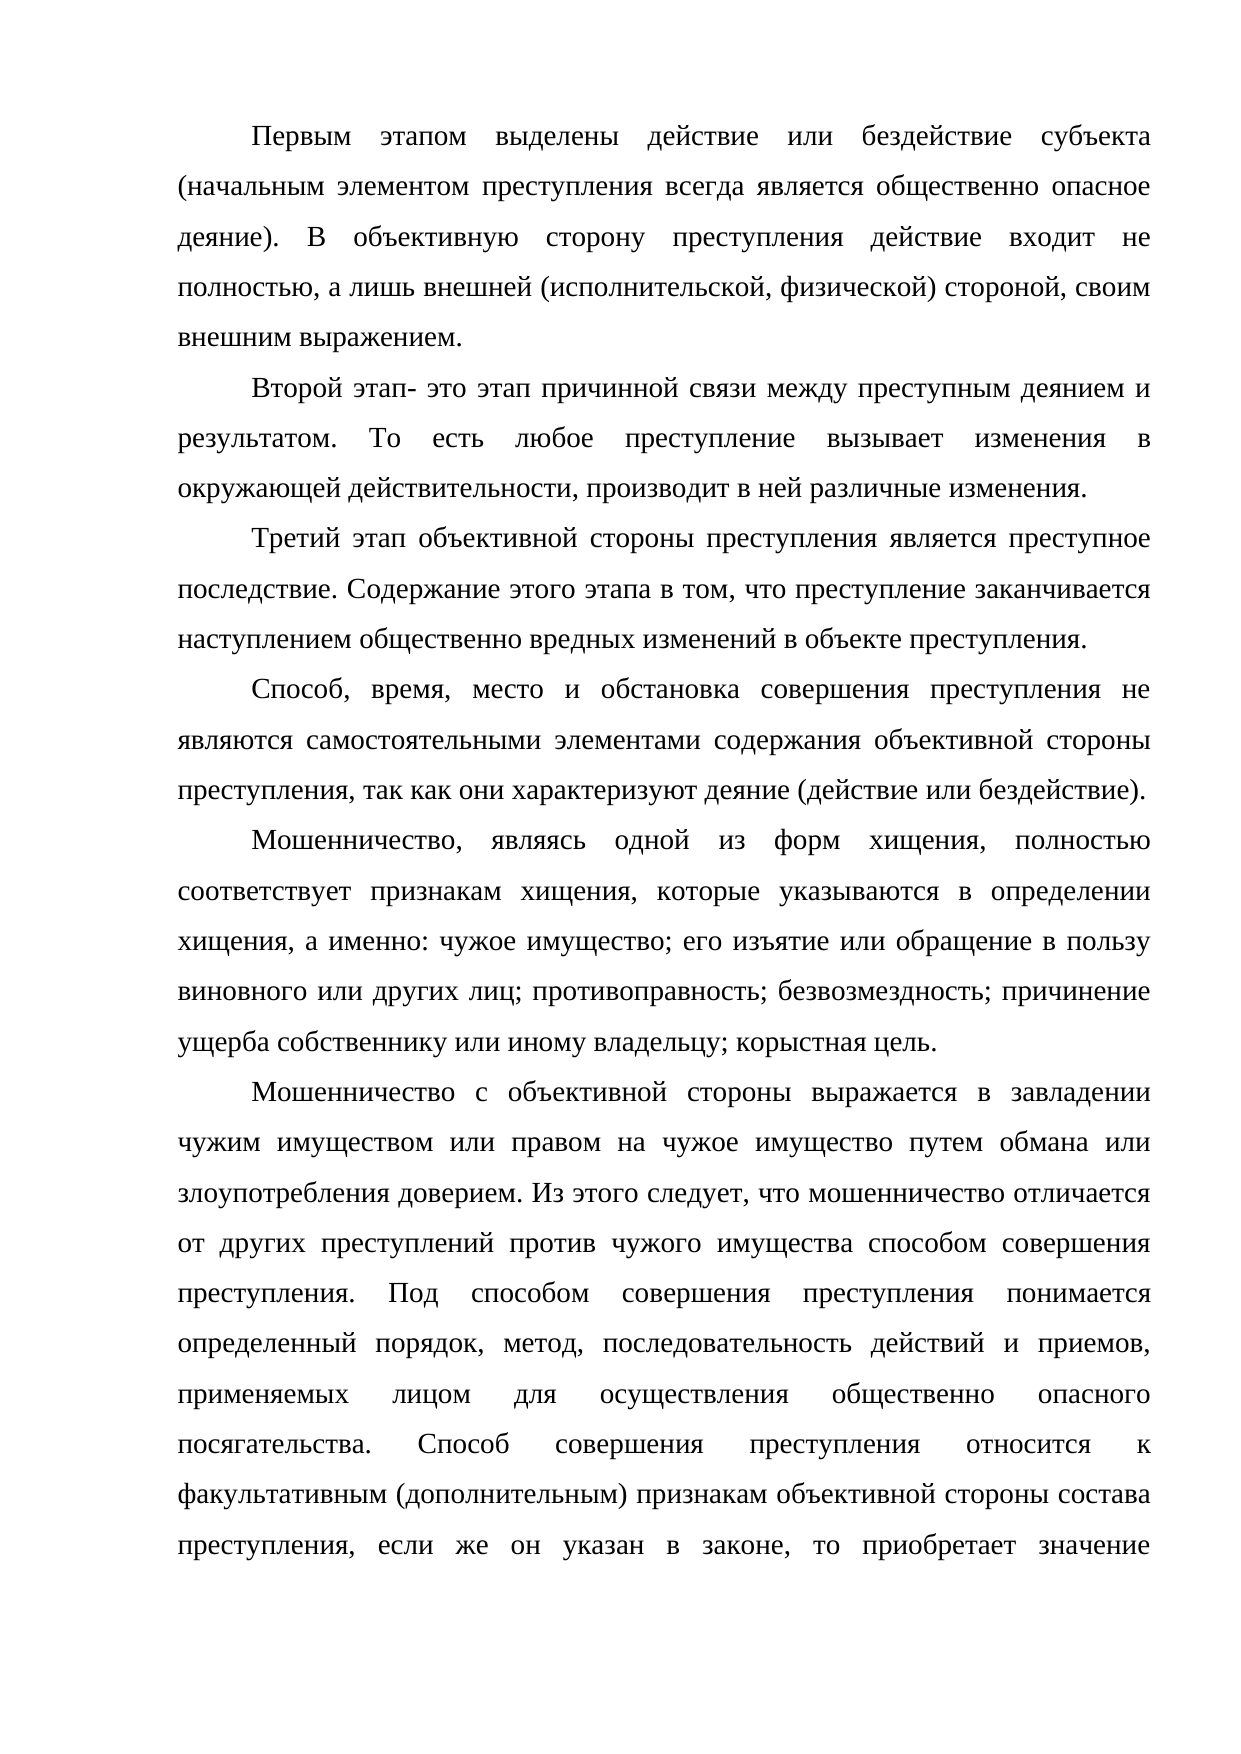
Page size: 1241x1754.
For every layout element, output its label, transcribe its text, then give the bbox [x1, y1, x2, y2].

text Третий этап объективной стороны преступления является преступное последствие. Содержание этого этапа в том, что преступление заканчивается наступлением общественно вредных изменений в объекте преступления. [177, 521, 1152, 655]
text Мошенничество, являясь одной из форм хищения, полностью соответствует признакам хищения, которые указываются в определении хищения, а именно: чужое имущество; его изъятие или обращение в пользу виновного или других лиц; противоправность; безвозмездность; причинение ущерба собственнику или иному владельцу; корыстная цель. [177, 822, 1152, 1057]
text Способ, время, место и обстановка совершения преступления не являются самостоятельными элементами содержания объективной стороны преступления, так как они характеризуют деяние (действие или бездействие). [177, 672, 1152, 806]
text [177, 1074, 1152, 1560]
text Первым этапом выделены действие или бездействие субъекта (начальным элементом преступления всегда является общественно опасное деяние). В объективную сторону преступления действие входит не полностью, а лишь внешней (исполнительской, физической) стороной, своим внешним выражением. [177, 118, 1152, 353]
text Второй этап- это этап причинной связи между преступным деянием и результатом. То есть любое преступление вызывает изменения в окружающей действительности, производит в ней различные изменения. [177, 370, 1152, 504]
